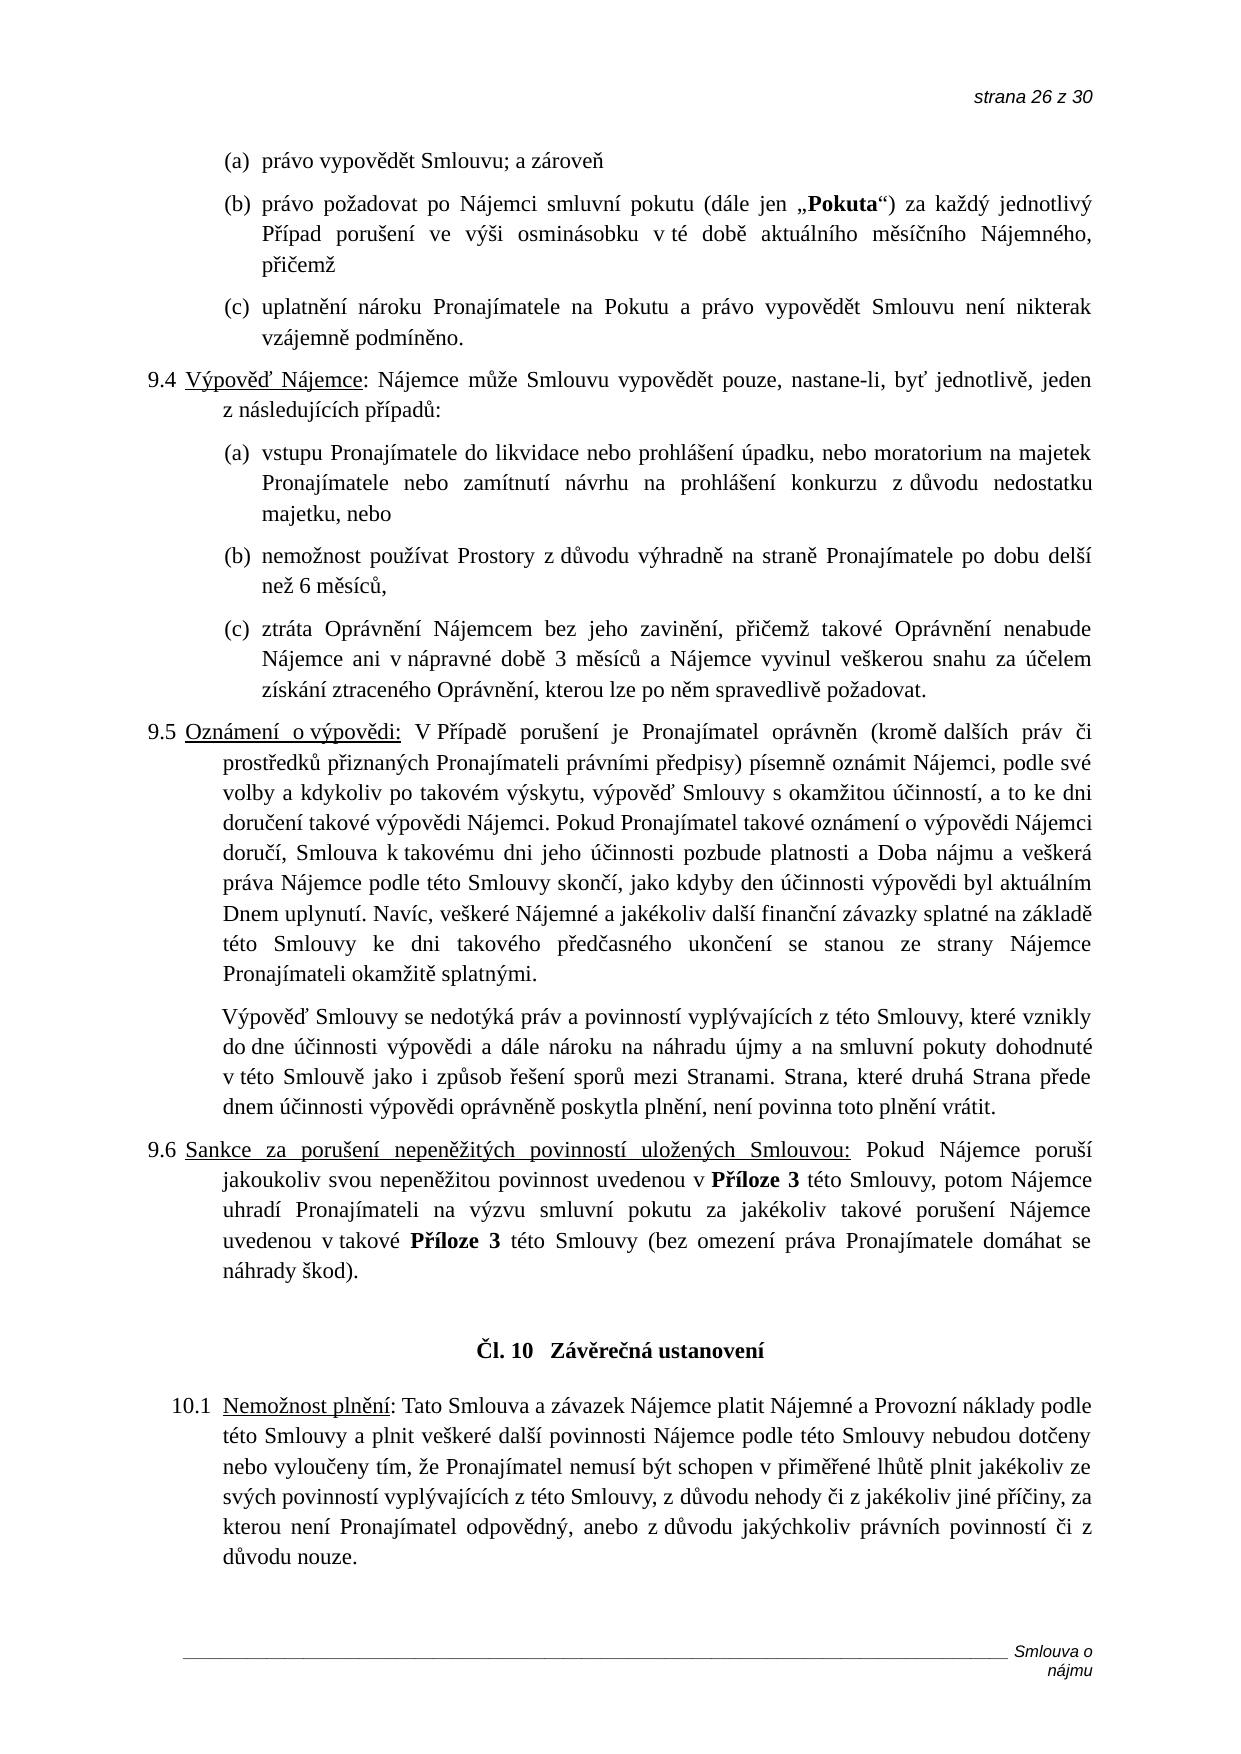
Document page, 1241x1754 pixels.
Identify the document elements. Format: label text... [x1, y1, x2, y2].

subtitle nemožnost používat Prostory z důvodu výhradně na straně Pronajímatele po dobu delší než 6 měsíců, [224, 542, 1093, 599]
subtitle vstupu Pronajímatele do likvidace nebo prohlášení úpadku, nebo moratorium na majetek Pronajímatele nebo zamítnutí návrhu na prohlášení konkurzu z důvodu nedostatku majetku, nebo [224, 439, 1093, 526]
subtitle Závěrečná ustanovení [148, 1337, 1093, 1363]
subtitle ztráta Oprávnění Nájemcem bez jeho zavinění, přičemž takové Oprávnění nenabude Nájemce ani v nápravné době 3 měsíců a Nájemce vyvinul veškerou snahu za účelem získání ztraceného Oprávnění, kterou lze po něm spravedlivě požadovat. [224, 615, 1093, 702]
text Výpověď Smlouvy se nedotýká práv a povinností vyplývajících z této Smlouvy, které vznikly do dne účinnosti výpovědi a dále nároku na náhradu újmy a na smluvní pokuty dohodnuté v této Smlouvě jako i způsob řešení sporů mezi Stranami. Strana, které druhá Strana přede dnem účinnosti výpovědi oprávněně poskytla plnění, není povinna toto plnění vrátit. [221, 1003, 1093, 1120]
list Sankce za porušení nepeněžitých povinností uložených Smlouvou: Pokud Nájemce poruší jakoukoliv svou nepeněžitou povinnost uvedenou v Příloze 3 této Smlouvy, potom Nájemce uhradí Pronajímateli na výzvu smluvní pokutu za jakékoliv takové porušení Nájemce uvedenou v takové Příloze 3 této Smlouvy (bez omezení práva Pronajímatele domáhat se náhrady škod). [148, 1136, 1093, 1283]
list Výpověď Nájemce: Nájemce může Smlouvu vypovědět pouze, nastane-li, byť jednotlivě, jeden z následujících případů: [148, 366, 1093, 423]
subtitle Nemožnost plnění: Tato Smlouva a závazek Nájemce platit Nájemné a Provozní náklady podle této Smlouvy a plnit veškeré další povinnosti Nájemce podle této Smlouvy nebudou dotčeny nebo vyloučeny tím, že Pronajímatel nemusí být schopen v přiměřené lhůtě plnit jakékoliv ze svých povinností vyplývajících z této Smlouvy, z důvodu nehody či z jakékoliv jiné příčiny, za kterou není Pronajímatel odpovědný, anebo z důvodu jakýchkoliv právních povinností či z důvodu nouze. [171, 1392, 1093, 1570]
subtitle právo požadovat po Nájemci smluvní pokutu (dále jen „Pokuta“) za každý jednotlivý Případ porušení ve výši osminásobku v té době aktuálního měsíčního Nájemného, přičemž [224, 190, 1093, 277]
list Oznámení o výpovědi: V Případě porušení je Pronajímatel oprávněn (kromě dalších práv či prostředků přiznaných Pronajímateli právními předpisy) písemně oznámit Nájemci, podle své volby a kdykoliv po takovém výskytu, výpověď Smlouvy s okamžitou účinností, a to ke dni doručení takové výpovědi Nájemci. Pokud Pronajímatel takové oznámení o výpovědi Nájemci doručí, Smlouva k takovému dni jeho účinnosti pozbude platnosti a Doba nájmu a veškerá práva Nájemce podle této Smlouvy skončí, jako kdyby den účinnosti výpovědi byl aktuálním Dnem uplynutí. Navíc, veškeré Nájemné a jakékoliv další finanční závazky splatné na základě této Smlouvy ke dni takového předčasného ukončení se stanou ze strany Nájemce Pronajímateli okamžitě splatnými. [148, 718, 1093, 986]
subtitle právo vypovědět Smlouvu; a zároveň [224, 148, 1093, 174]
subtitle uplatnění nároku Pronajímatele na Pokutu a právo vypovědět Smlouvu není nikterak vzájemně podmíněno. [224, 293, 1093, 350]
